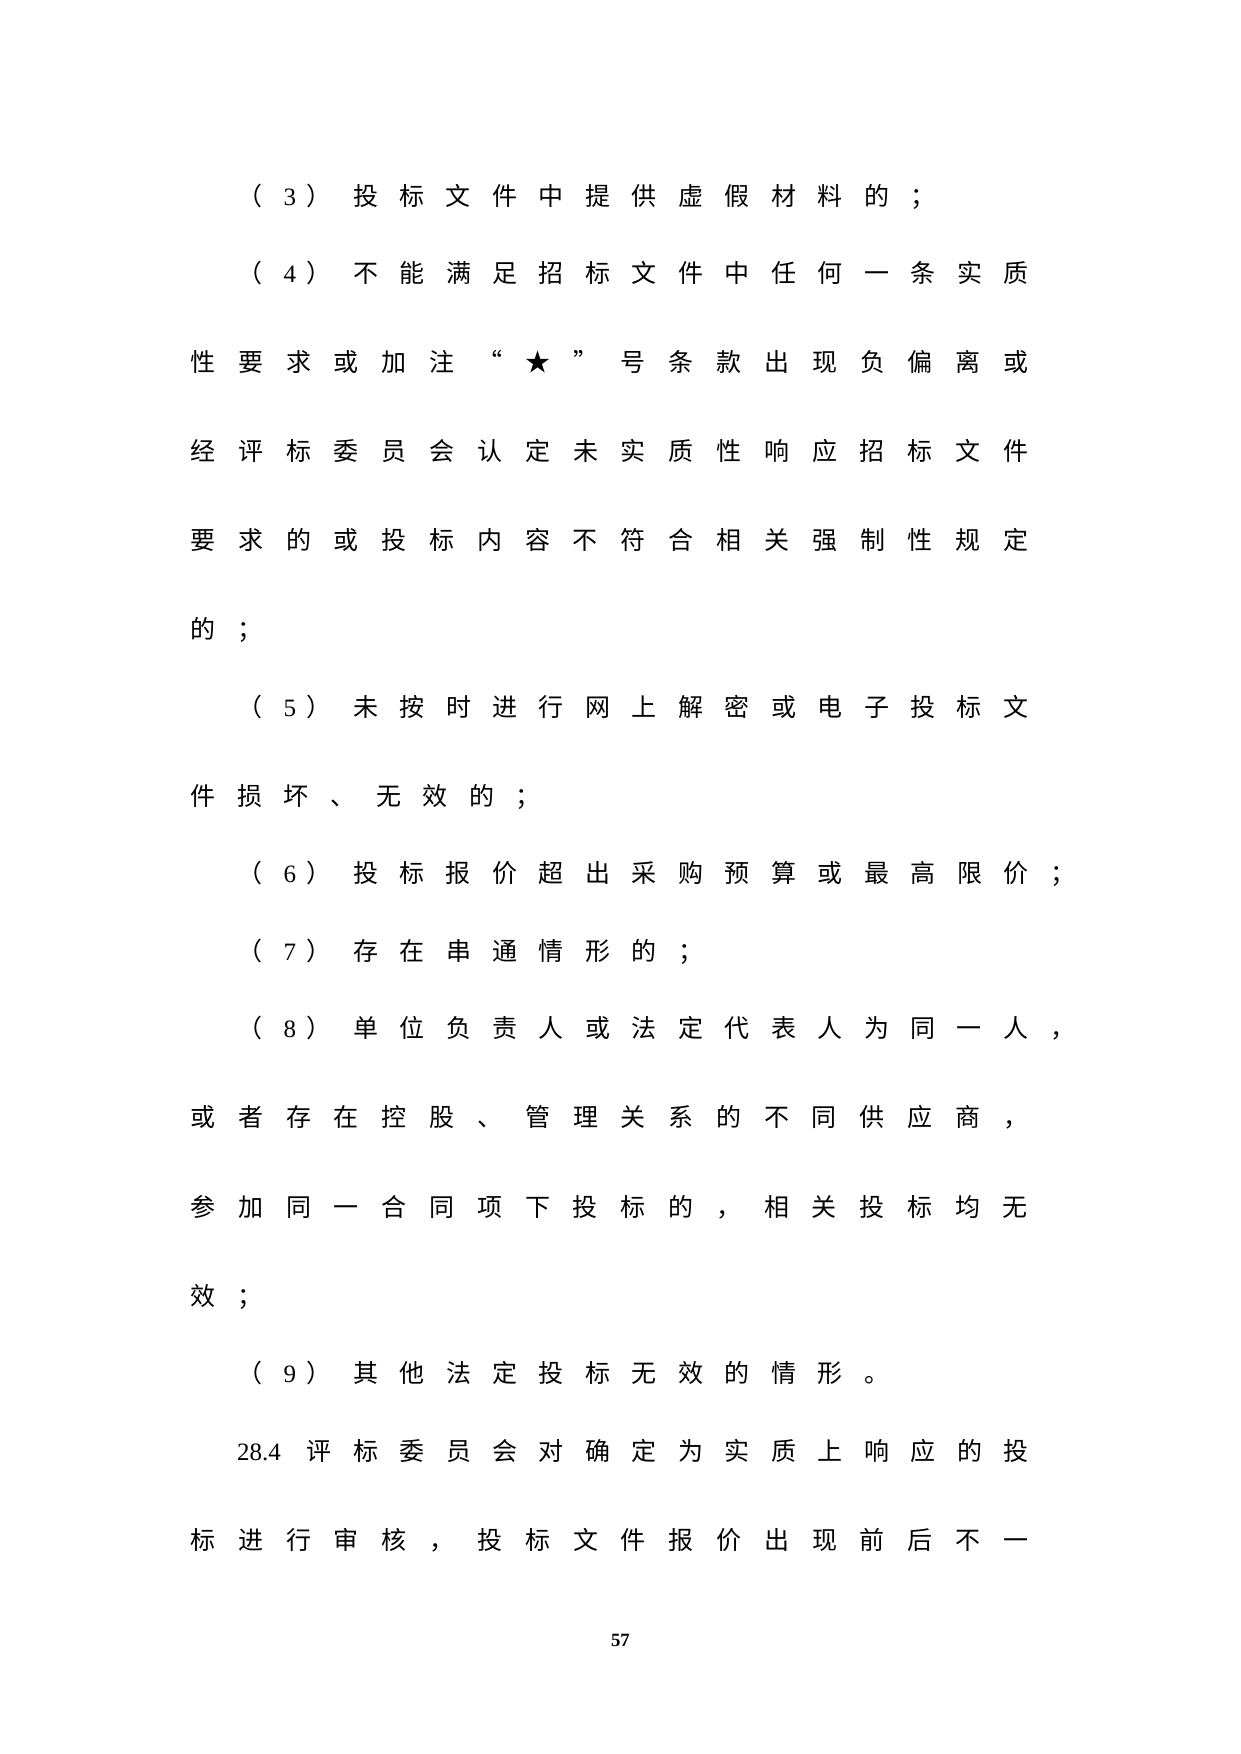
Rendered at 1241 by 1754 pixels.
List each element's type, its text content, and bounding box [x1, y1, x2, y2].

text （6）投标报价超出采购预算或最高限价； [190, 842, 1050, 902]
text （8）单位负责人或法定代表人为同一人，或者存在控股、管理关系的不同供应商，参加同一合同项下投标的，相关投标均无效； [190, 997, 1050, 1324]
text （4）不能满足招标文件中任何一条实质性要求或加注“★”号条款出现负偏离或经评标委员会认定未实质性响应招标文件要求的或投标内容不符合相关强制性规定的； [190, 242, 1050, 658]
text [190, 1419, 1050, 1568]
text （5）未按时进行网上解密或电子投标文件损坏、无效的； [190, 676, 1050, 824]
text （7）存在串通情形的； [190, 920, 1050, 979]
text （9）其他法定投标无效的情形。 [190, 1342, 1050, 1401]
text （3）投标文件中提供虚假材料的； [190, 164, 1050, 224]
